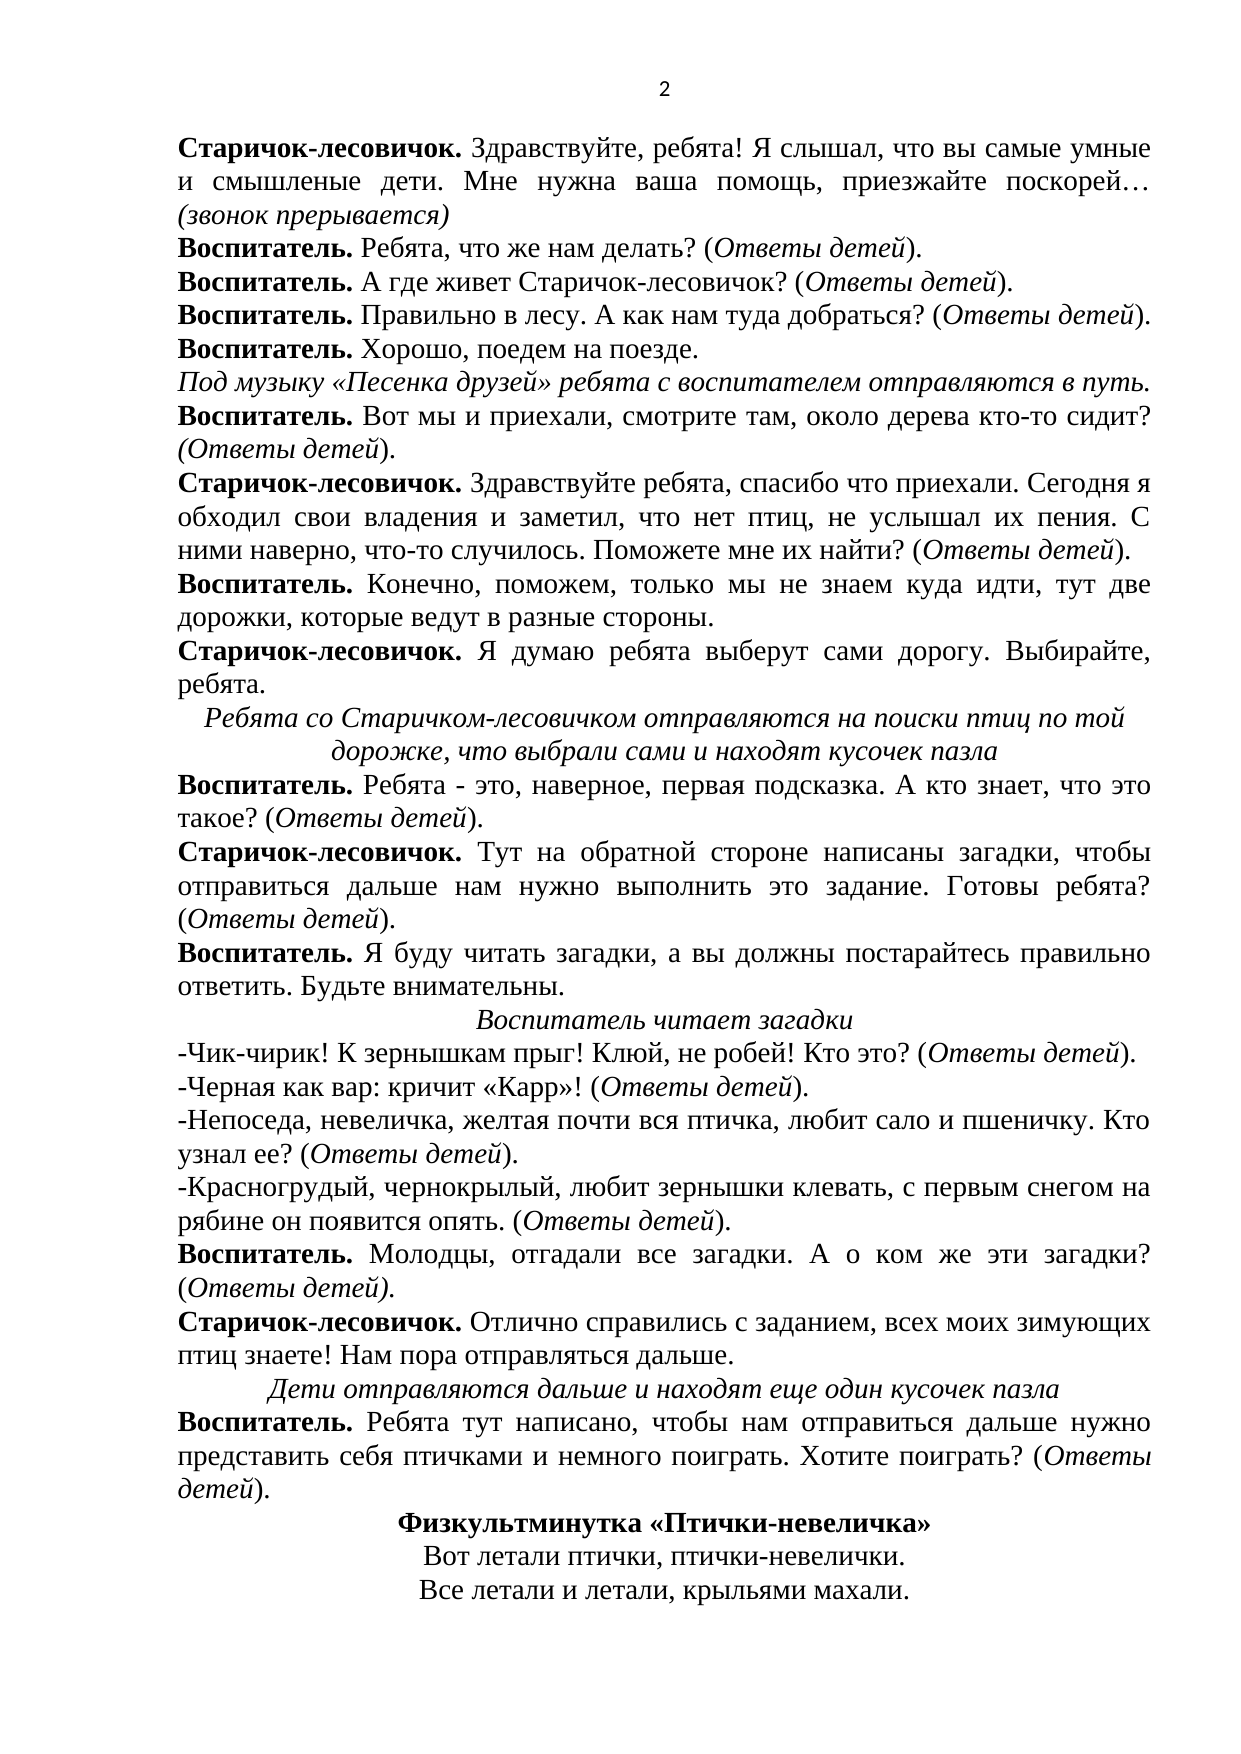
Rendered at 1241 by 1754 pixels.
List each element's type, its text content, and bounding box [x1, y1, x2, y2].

text -Черная как вар: кричит «Карр»! (Ответы детей). [177, 1069, 1152, 1102]
text Физкультминутка «Птички-невеличка» [177, 1505, 1152, 1538]
text Воспитатель. Ребята, что же нам делать? (Ответы детей). [177, 230, 1152, 264]
text Воспитатель. А где живет Старичок-лесовичок? (Ответы детей). [177, 264, 1152, 297]
text -Непоседа, невеличка, желтая почти вся птичка, любит сало и пшеничку. Кто узнал ее? (Ответы детей). [177, 1102, 1152, 1169]
text Старичок-лесовичок. Отлично справились с заданием, всех моих зимующих птиц знаете! Нам пора отправляться дальше. [177, 1304, 1152, 1371]
text Под музыку «Песенка друзей» ребята с воспитателем отправляются в путь. [177, 364, 1152, 398]
text Все летали и летали, крыльями махали. [177, 1572, 1152, 1606]
text -Красногрудый, чернокрылый, любит зернышки клевать, с первым снегом на рябине он появится опять. (Ответы детей). [177, 1169, 1152, 1237]
text Ребята со Старичком-лесовичком отправляются на поиски птиц по той дорожке, что выбрали сами и находят кусочек пазла [177, 700, 1152, 767]
text Воспитатель. Правильно в лесу. А как нам туда добраться? (Ответы детей). [177, 297, 1152, 331]
text Воспитатель. Ребята тут написано, чтобы нам отправиться дальше нужно представить себя птичками и немного поиграть. Хотите поиграть? (Ответы детей). [177, 1404, 1152, 1505]
text Старичок-лесовичок. Тут на обратной стороне написаны загадки, чтобы отправиться дальше нам нужно выполнить это задание. Готовы ребята? (Ответы детей). [177, 834, 1152, 935]
text Воспитатель. Конечно, поможем, только мы не знаем куда идти, тут две дорожки, которые ведут в разные стороны. [177, 566, 1152, 633]
text Воспитатель читает загадки [177, 1002, 1152, 1035]
text Дети отправляются дальше и находят еще один кусочек пазла [177, 1371, 1152, 1404]
text Старичок-лесовичок. Я думаю ребята выберут сами дорогу. Выбирайте, ребята. [177, 633, 1152, 700]
text Воспитатель. Вот мы и приехали, смотрите там, около дерева кто-то сидит? (Ответы детей). [177, 398, 1152, 465]
text Воспитатель. Хорошо, поедем на поезде. [177, 331, 1152, 364]
text Воспитатель. Ребята - это, наверное, первая подсказка. А кто знает, что это такое? (Ответы детей). [177, 767, 1152, 834]
text Старичок-лесовичок. Здравствуйте, ребята! Я слышал, что вы самые умные и смышленые дети. Мне нужна ваша помощь, приезжайте поскорей… (звонок прерывается) [177, 130, 1152, 230]
text Воспитатель. Я буду читать загадки, а вы должны постарайтесь правильно ответить. Будьте внимательны. [177, 935, 1152, 1002]
text -Чик-чирик! К зернышкам прыг! Клюй, не робей! Кто это? (Ответы детей). [177, 1035, 1152, 1069]
text Воспитатель. Молодцы, отгадали все загадки. А о ком же эти загадки? (Ответы детей). [177, 1237, 1152, 1304]
text Старичок-лесовичок. Здравствуйте ребята, спасибо что приехали. Сегодня я обходил свои владения и заметил, что нет птиц, не услышал их пения. С ними наверно, что-то случилось. Поможете мне их найти? (Ответы детей). [177, 465, 1152, 566]
text Вот летали птички, птички-невелички. [177, 1538, 1152, 1572]
